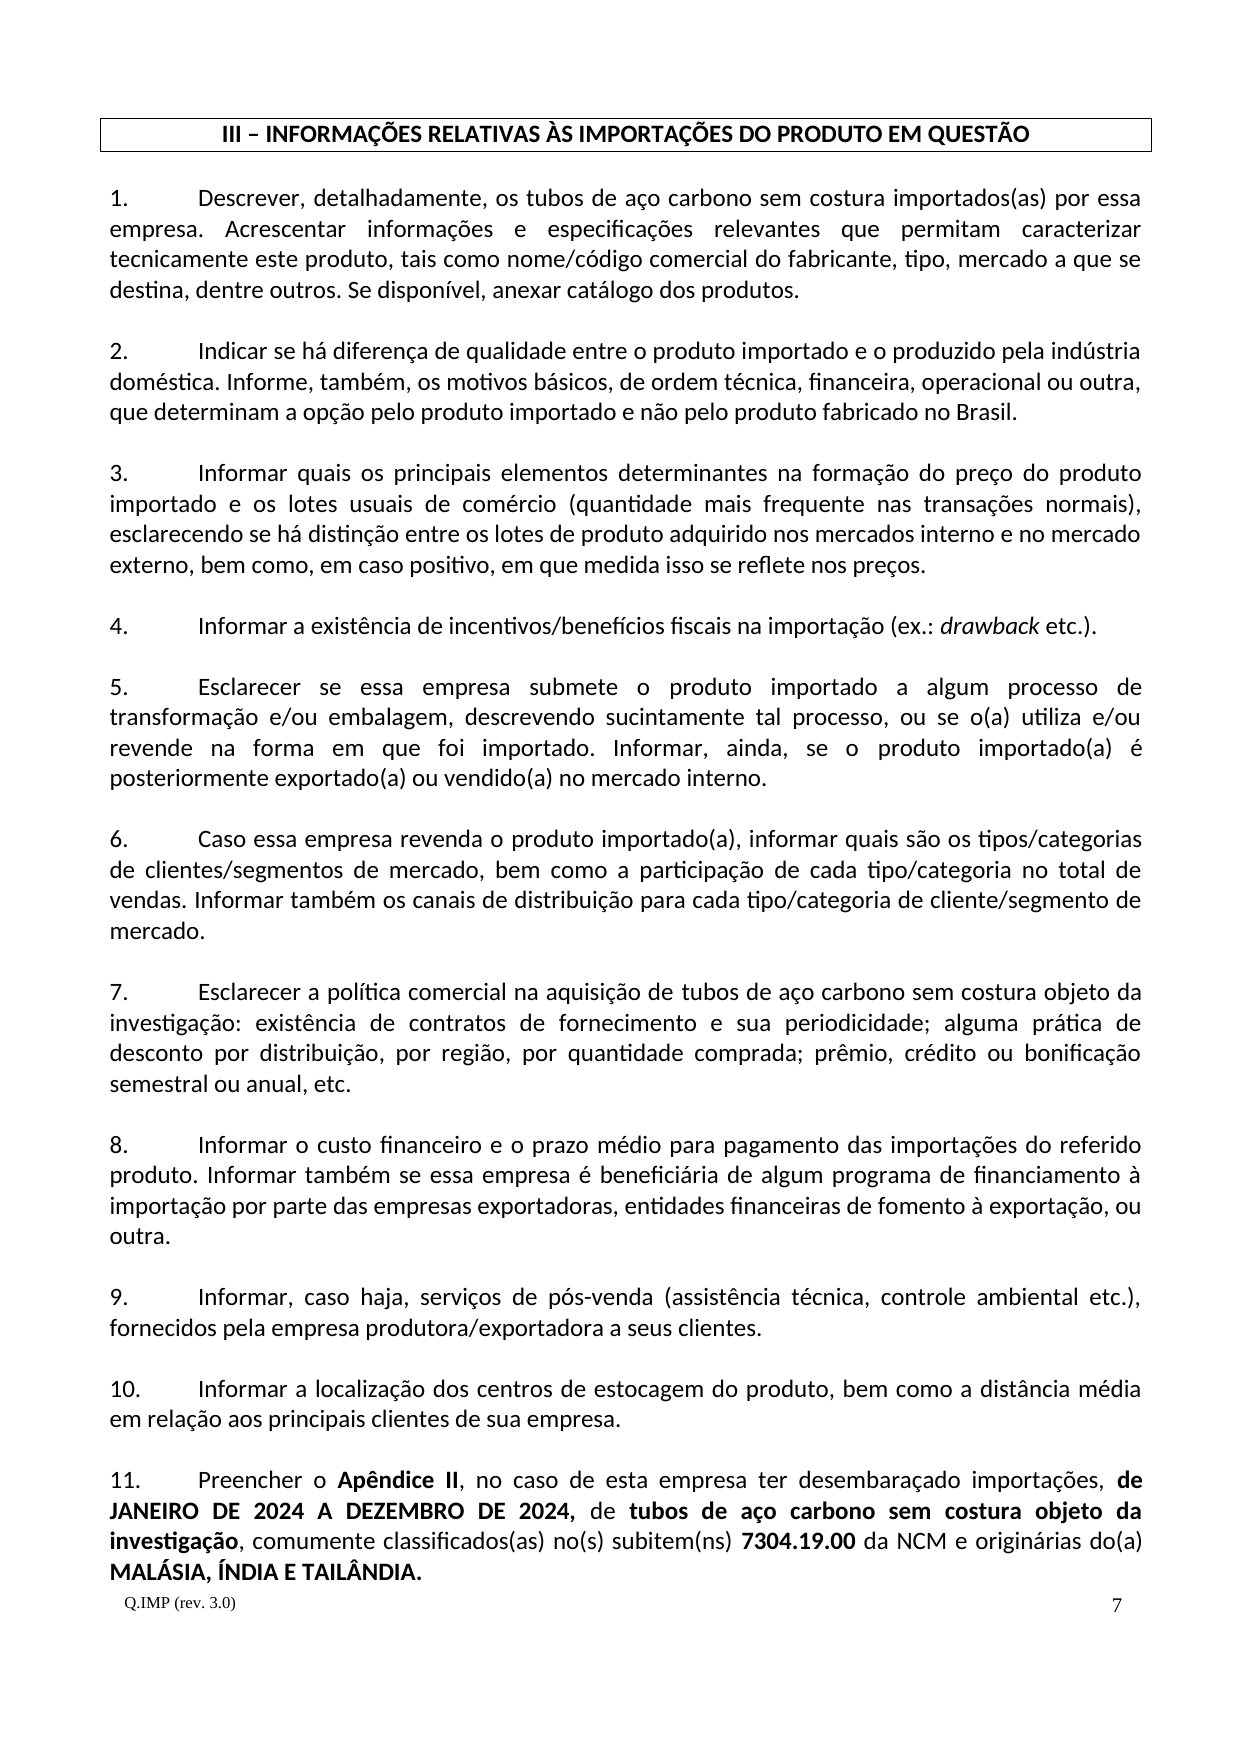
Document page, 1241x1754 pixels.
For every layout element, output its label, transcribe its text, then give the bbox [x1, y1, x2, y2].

text 10. Informar a localização dos centros de estocagem do produto, bem como a distância média em relação aos principais clientes de sua empresa. [109, 1373, 1143, 1434]
text 8. Informar o custo financeiro e o prazo médio para pagamento das importações do referido produto. Informar também se essa empresa é beneficiária de algum programa de financiamento à importação por parte das empresas exportadoras, entidades financeiras de fomento à exportação, ou outra. [109, 1129, 1143, 1251]
text 6. Caso essa empresa revenda o produto importado(a), informar quais são os tipos/categorias de clientes/segmentos de mercado, bem como a participação de cada tipo/categoria no total de vendas. Informar também os canais de distribuição para cada tipo/categoria de cliente/segmento de mercado. [109, 823, 1143, 946]
text 3. Informar quais os principais elementos determinantes na formação do preço do produto importado e os lotes usuais de comércio (quantidade mais frequente nas transações normais), esclarecendo se há distinção entre os lotes de produto adquirido nos mercados interno e no mercado externo, bem como, em caso positivo, em que medida isso se reflete nos preços. [109, 457, 1143, 579]
text 7. Esclarecer a política comercial na aquisição de tubos de aço carbono sem costura objeto da investigação: existência de contratos de fornecimento e sua periodicidade; alguma prática de desconto por distribuição, por região, por quantidade comprada; prêmio, crédito ou bonificação semestral ou anual, etc. [109, 976, 1143, 1098]
text 2. Indicar se há diferença de qualidade entre o produto importado e o produzido pela indústria doméstica. Informe, também, os motivos básicos, de ordem técnica, financeira, operacional ou outra, que determinam a opção pelo produto importado e não pelo produto fabricado no Brasil. [109, 335, 1143, 427]
text 11. Preencher o Apêndice II, no caso de esta empresa ter desembaraçado importações, de JANEIRO DE 2024 A DEZEMBRO DE 2024, de tubos de aço carbono sem costura objeto da investigação, comumente classificados(as) no(s) subitem(ns) 7304.19.00 da NCM e originárias do(a) MALÁSIA, ÍNDIA E TAILÂNDIA. [109, 1464, 1143, 1587]
text III – INFORMAÇÕES RELATIVAS ÀS IMPORTAÇÕES DO PRODUTO EM QUESTÃO [101, 119, 1151, 151]
text 1. Descrever, detalhadamente, os tubos de aço carbono sem costura importados(as) por essa empresa. Acrescentar informações e especificações relevantes que permitam caracterizar tecnicamente este produto, tais como nome/código comercial do fabricante, tipo, mercado a que se destina, dentre outros. Se disponível, anexar catálogo dos produtos. [109, 183, 1143, 305]
text 9. Informar, caso haja, serviços de pós-venda (assistência técnica, controle ambiental etc.), fornecidos pela empresa produtora/exportadora a seus clientes. [109, 1281, 1143, 1342]
text 4. Informar a existência de incentivos/benefícios fiscais na importação (ex.: drawback etc.). [109, 610, 1143, 640]
text 5. Esclarecer se essa empresa submete o produto importado a algum processo de transformação e/ou embalagem, descrevendo sucintamente tal processo, ou se o(a) utiliza e/ou revende na forma em que foi importado. Informar, ainda, se o produto importado(a) é posteriormente exportado(a) ou vendido(a) no mercado interno. [109, 671, 1143, 793]
